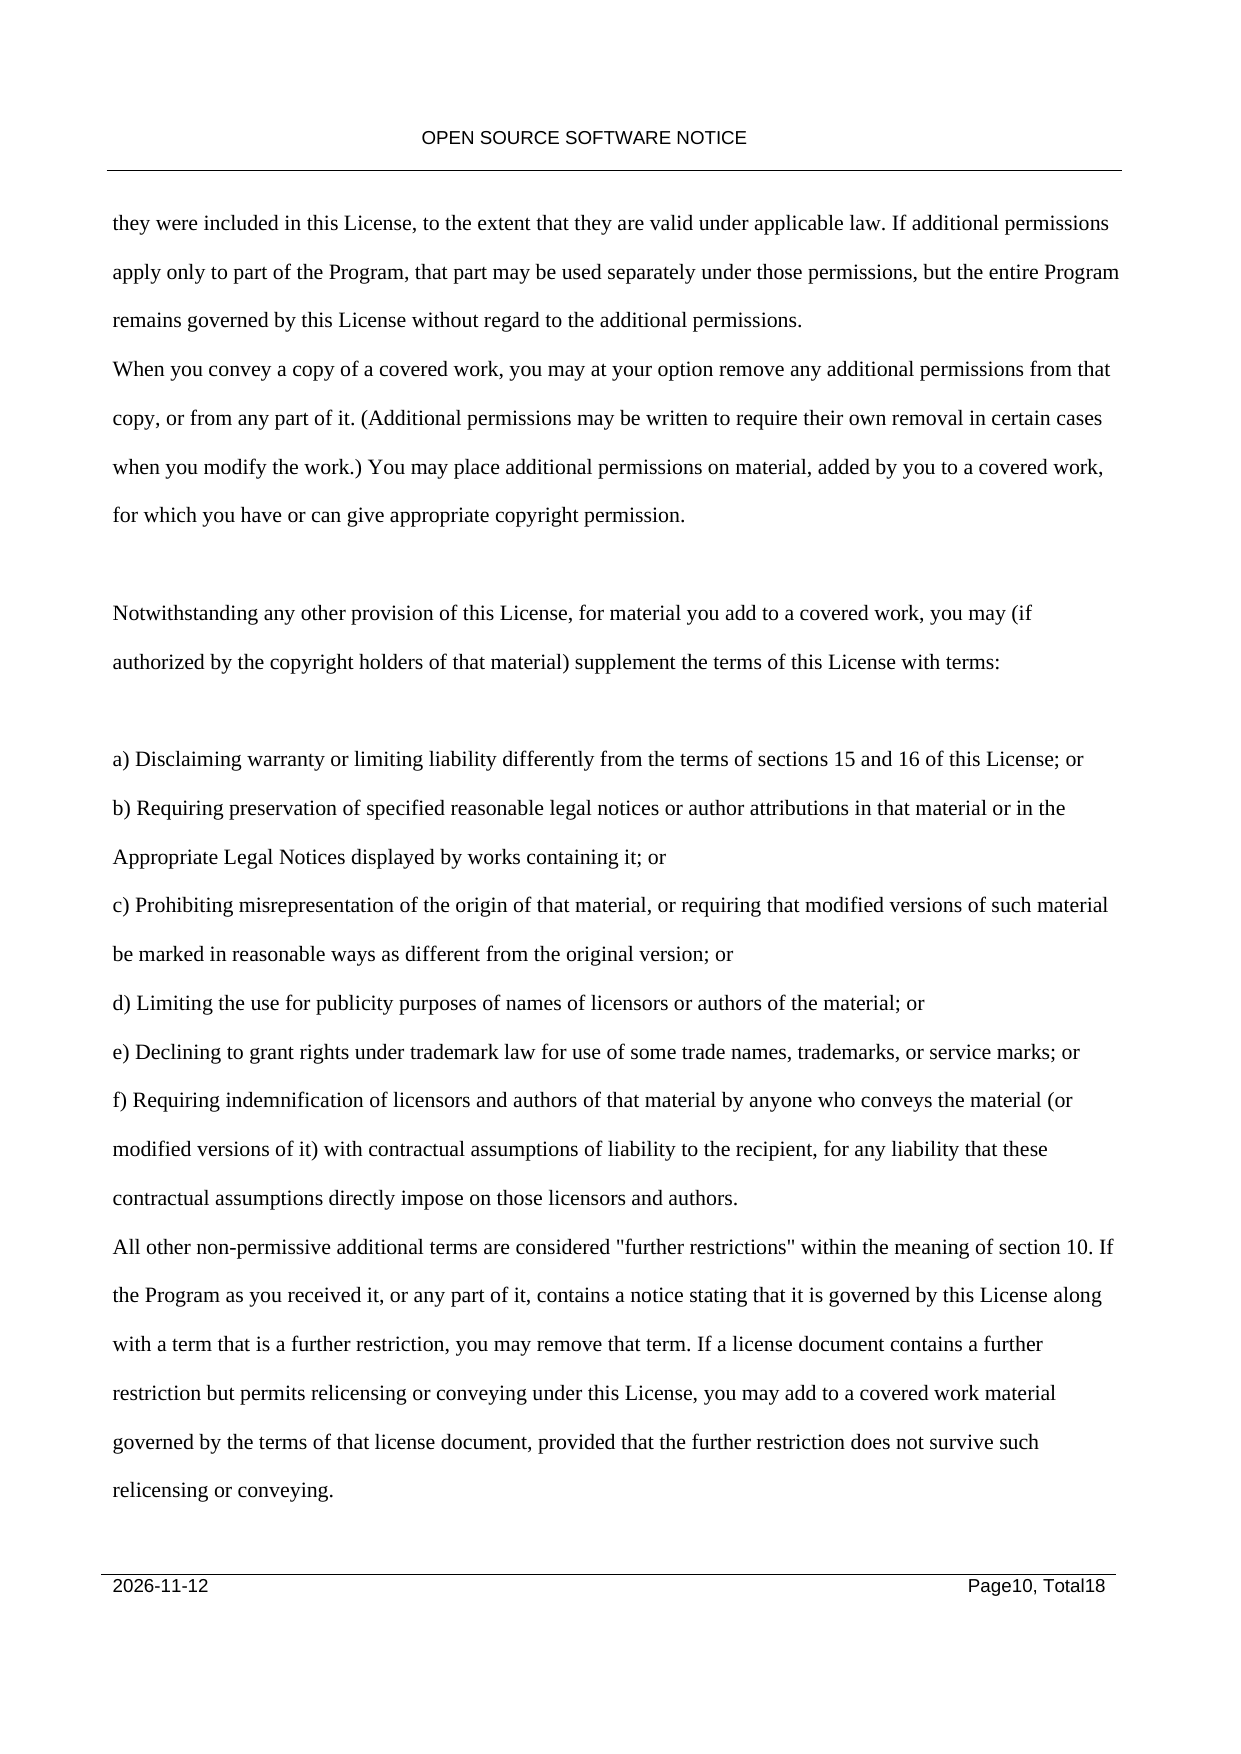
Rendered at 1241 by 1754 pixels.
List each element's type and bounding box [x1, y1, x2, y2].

text [112, 206, 1128, 1506]
